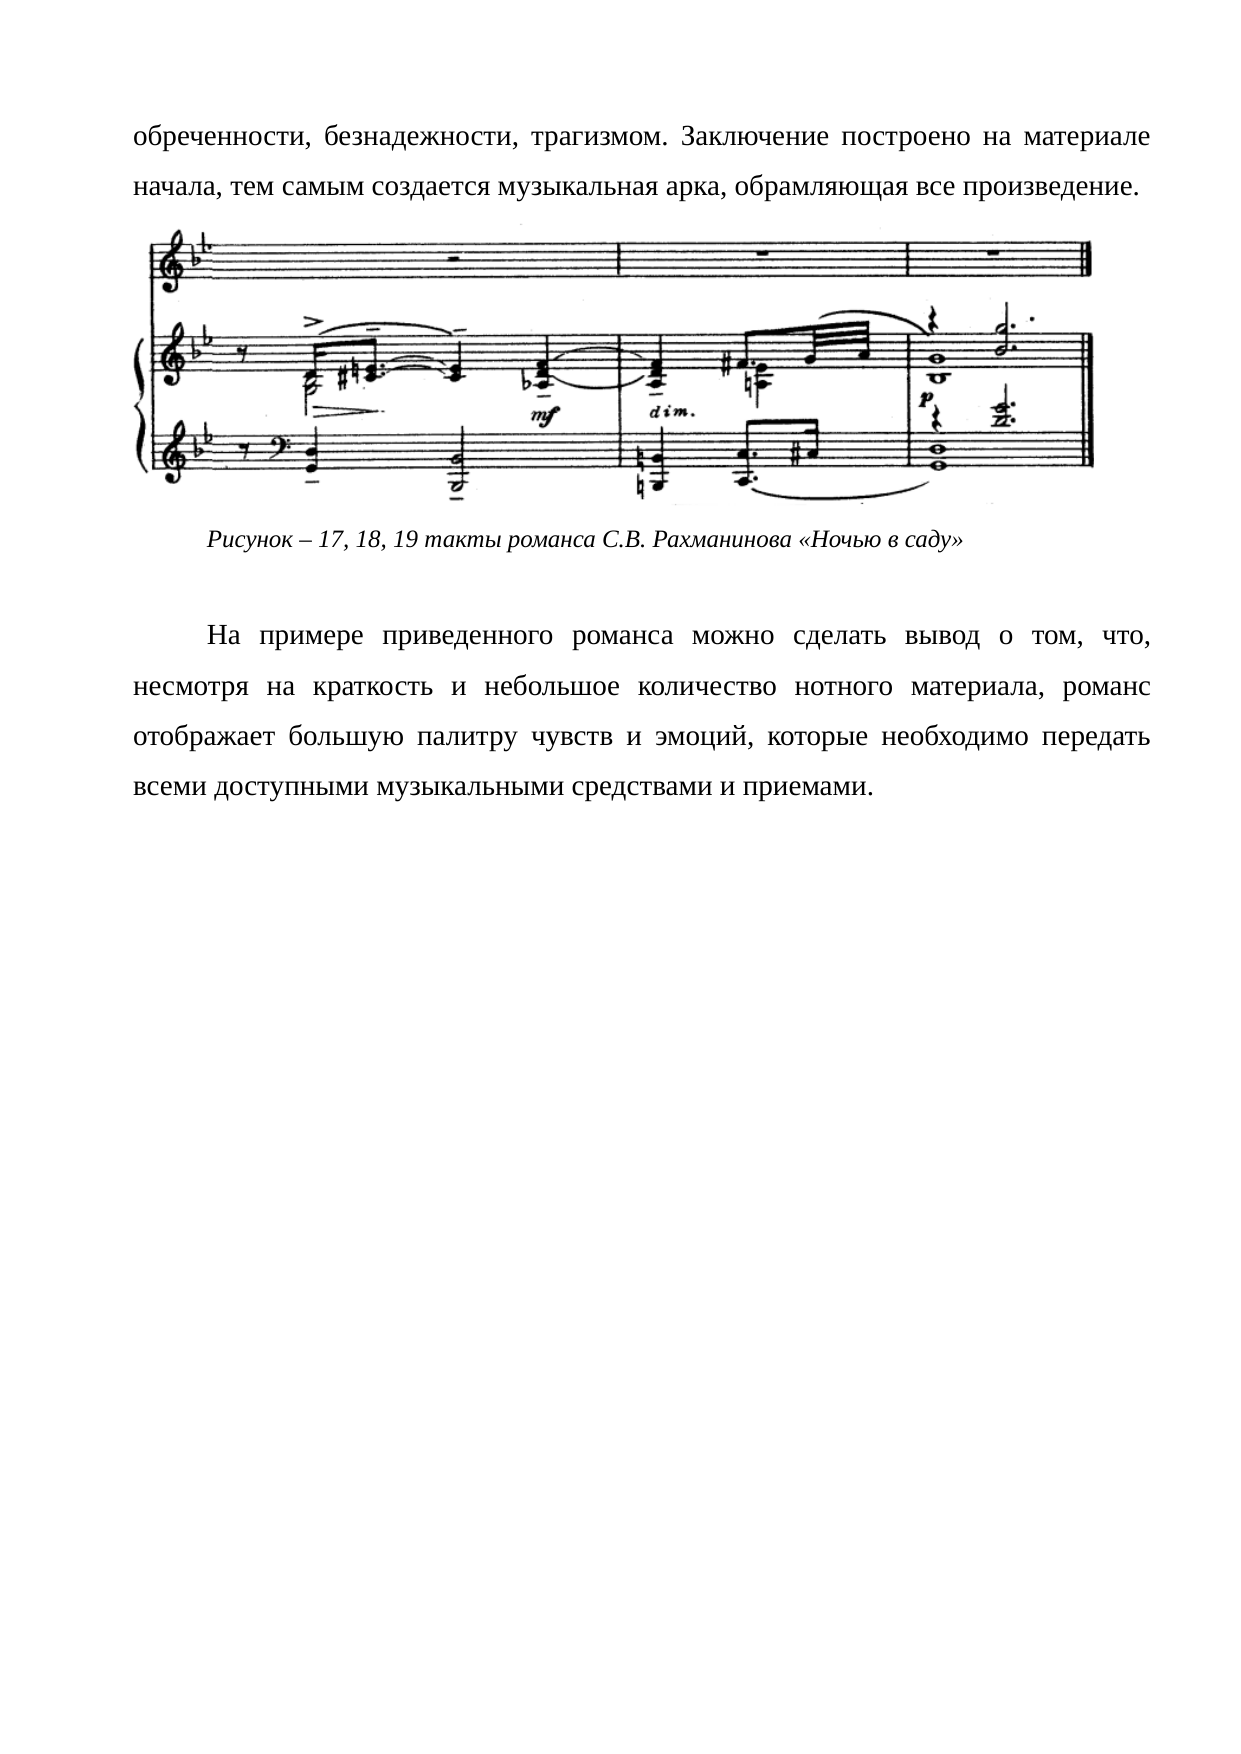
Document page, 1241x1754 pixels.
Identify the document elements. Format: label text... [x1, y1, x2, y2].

text На примере приведенного романса можно сделать вывод о том, что, несмотря на краткость и небольшое количество нотного материала, романс отображает большую палитру чувств и эмоций, которые необходимо передать всеми доступными музыкальными средствами и приемами. [133, 617, 1152, 802]
picture [132, 218, 1107, 510]
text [133, 118, 1152, 202]
text Рисунок – 17, 18, 19 такты романса С.В. Рахманинова «Ночью в саду» [133, 524, 1152, 553]
